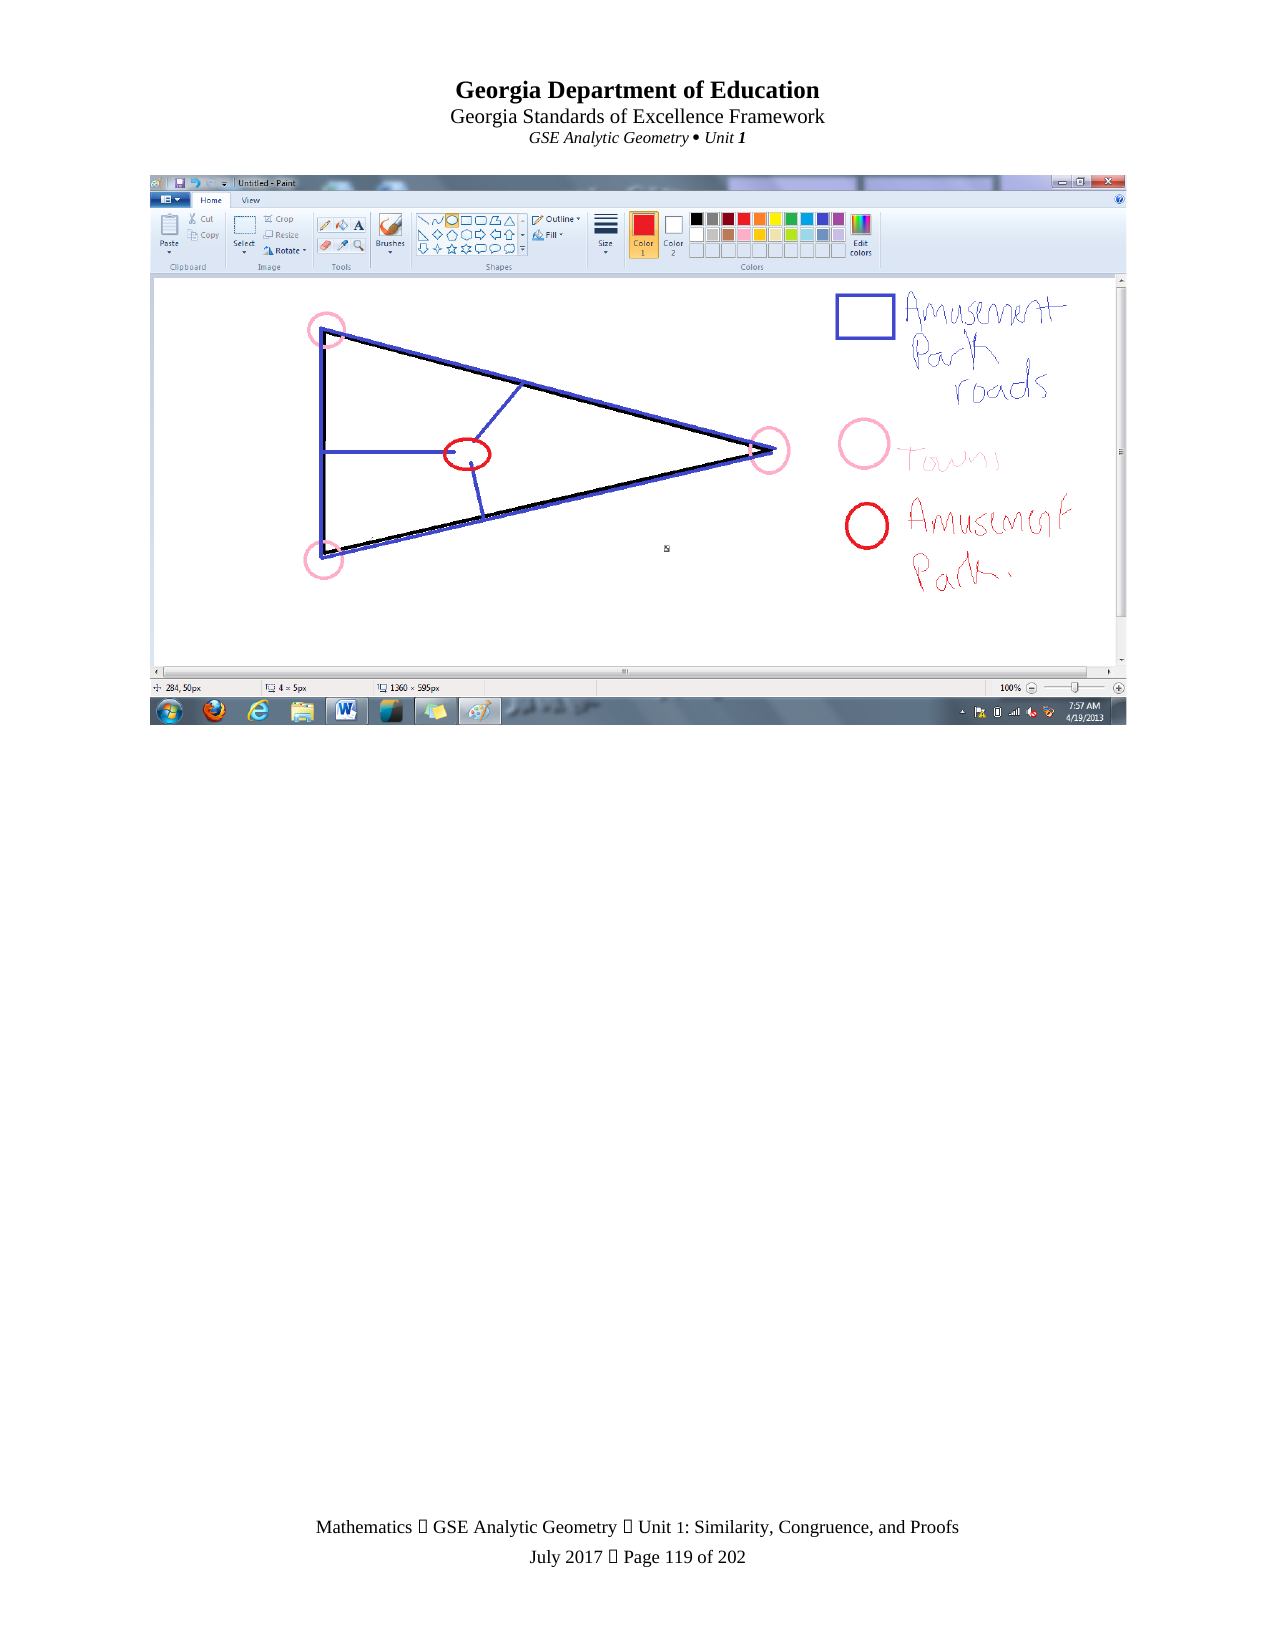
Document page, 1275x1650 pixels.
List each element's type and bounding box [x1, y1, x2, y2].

picture [150, 175, 1127, 725]
